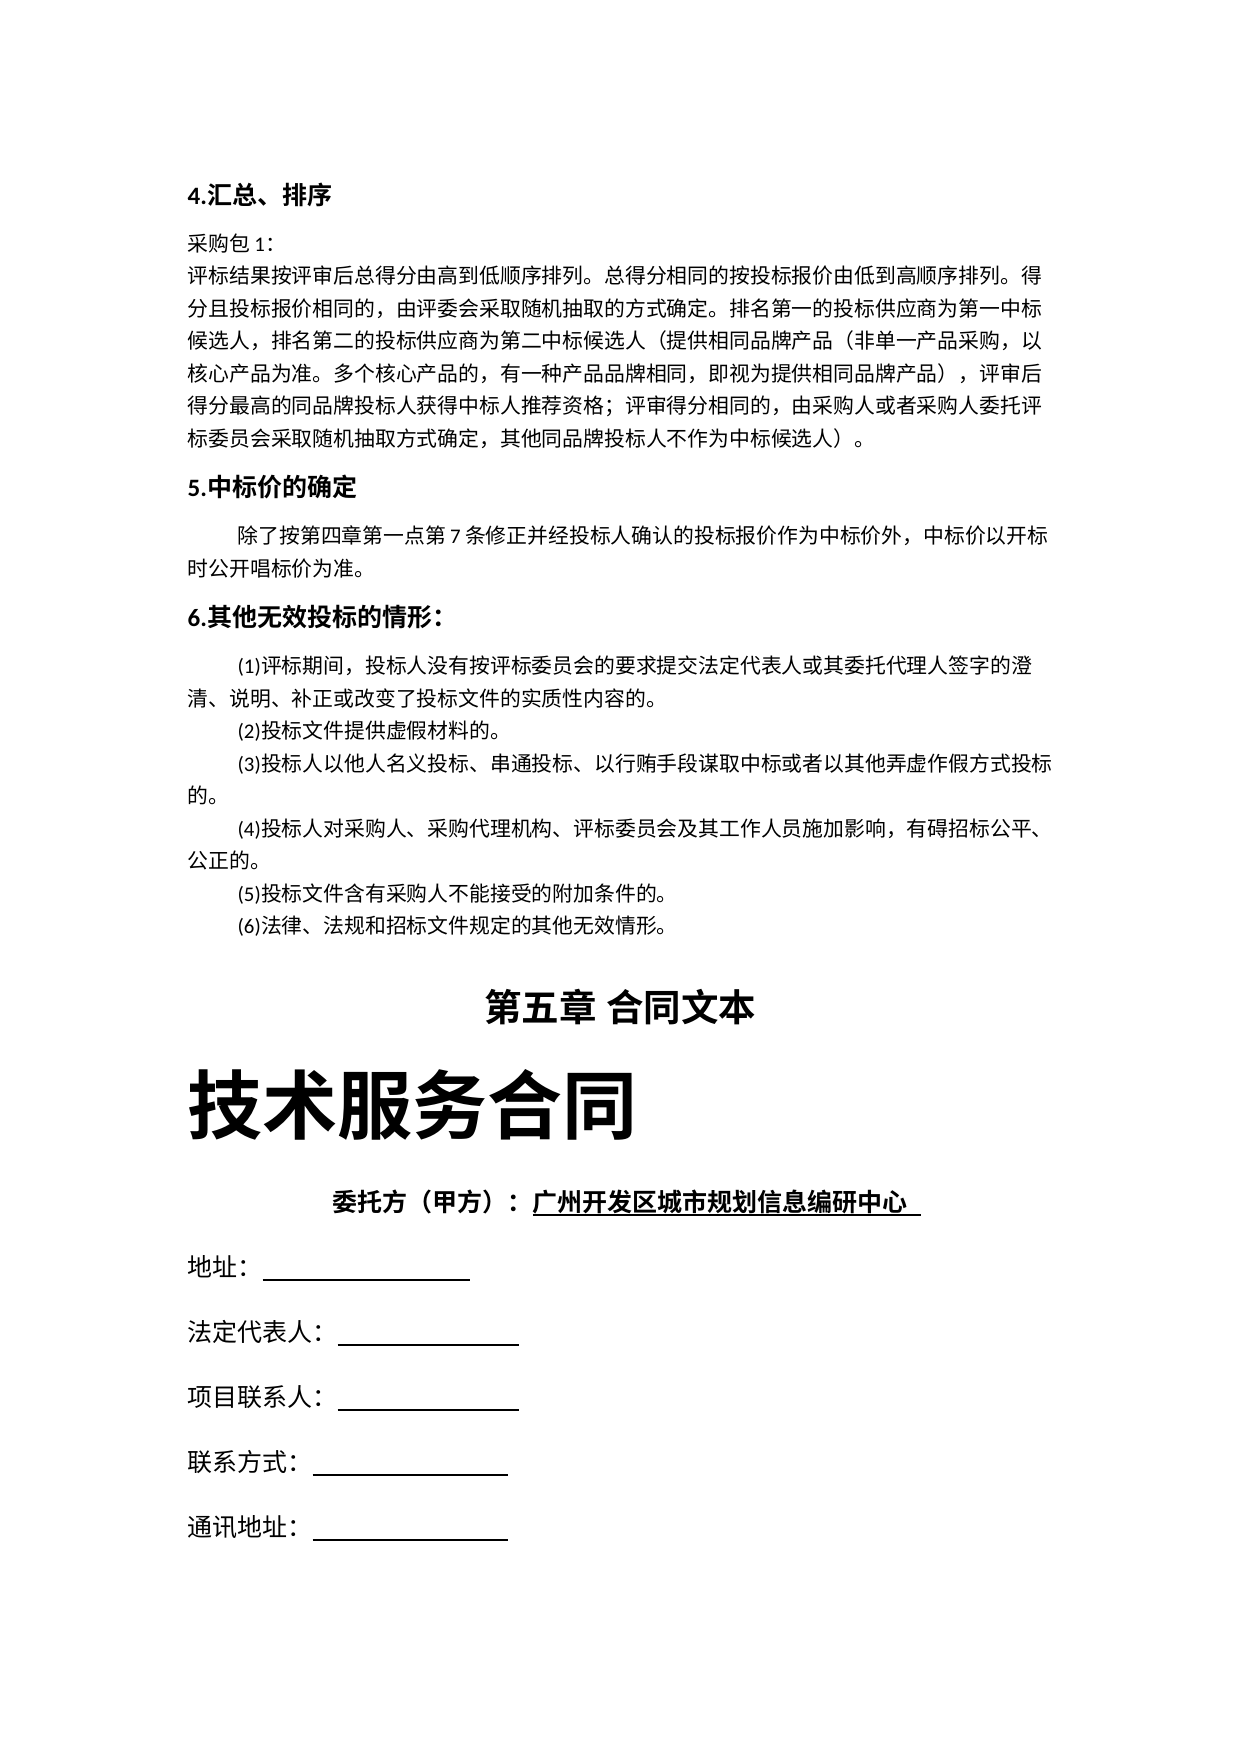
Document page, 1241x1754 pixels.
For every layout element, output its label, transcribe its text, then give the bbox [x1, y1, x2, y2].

text 技术服务合同 [187, 1039, 1053, 1169]
text 委托方（甲方）：广州开发区城市规划信息编研中心 [187, 1169, 1053, 1234]
text 5.中标价的确定 [187, 454, 1053, 519]
text (5)投标文件含有采购人不能接受的附加条件的。 [187, 877, 1053, 909]
text 联系方式： [187, 1429, 959, 1494]
text 采购包1： [187, 227, 1053, 259]
text 地址： [187, 1234, 959, 1299]
text (2)投标文件提供虚假材料的。 [187, 714, 1053, 747]
text 评标结果按评审后总得分由高到低顺序排列。总得分相同的按投标报价由低到高顺序排列。得分且投标报价相同的，由评委会采取随机抽取的方式确定。排名第一的投标供应商为第一中标候选人，排名第二的投标供应商为第二中标候选人（提供相同品牌产品（非单一产品采购，以核心产品为准。多个核心产品的，有一种产品品牌相同，即视为提供相同品牌产品），评审后得分最高的同品牌投标人获得中标人推荐资格；评审得分相同的，由采购人或者采购人委托评标委员会采取随机抽取方式确定，其他同品牌投标人不作为中标候选人）。 [187, 259, 1053, 454]
text 除了按第四章第一点第7条修正并经投标人确认的投标报价作为中标价外，中标价以开标时公开唱标价为准。 [187, 519, 1053, 584]
text 项目联系人： [187, 1364, 959, 1429]
text 6.其他无效投标的情形： [187, 584, 1053, 649]
text 第五章 合同文本 [187, 974, 1053, 1039]
text (4)投标人对采购人、采购代理机构、评标委员会及其工作人员施加影响，有碍招标公平、公正的。 [187, 812, 1053, 877]
text (1)评标期间，投标人没有按评标委员会的要求提交法定代表人或其委托代理人签字的澄清、说明、补正或改变了投标文件的实质性内容的。 [187, 649, 1053, 714]
text 法定代表人： [187, 1299, 959, 1364]
text (6)法律、法规和招标文件规定的其他无效情形。 [187, 909, 1053, 942]
text (3)投标人以他人名义投标、串通投标、以行贿手段谋取中标或者以其他弄虚作假方式投标的。 [187, 747, 1053, 812]
text 通讯地址： [187, 1494, 959, 1559]
text 4.汇总、排序 [187, 162, 1053, 227]
